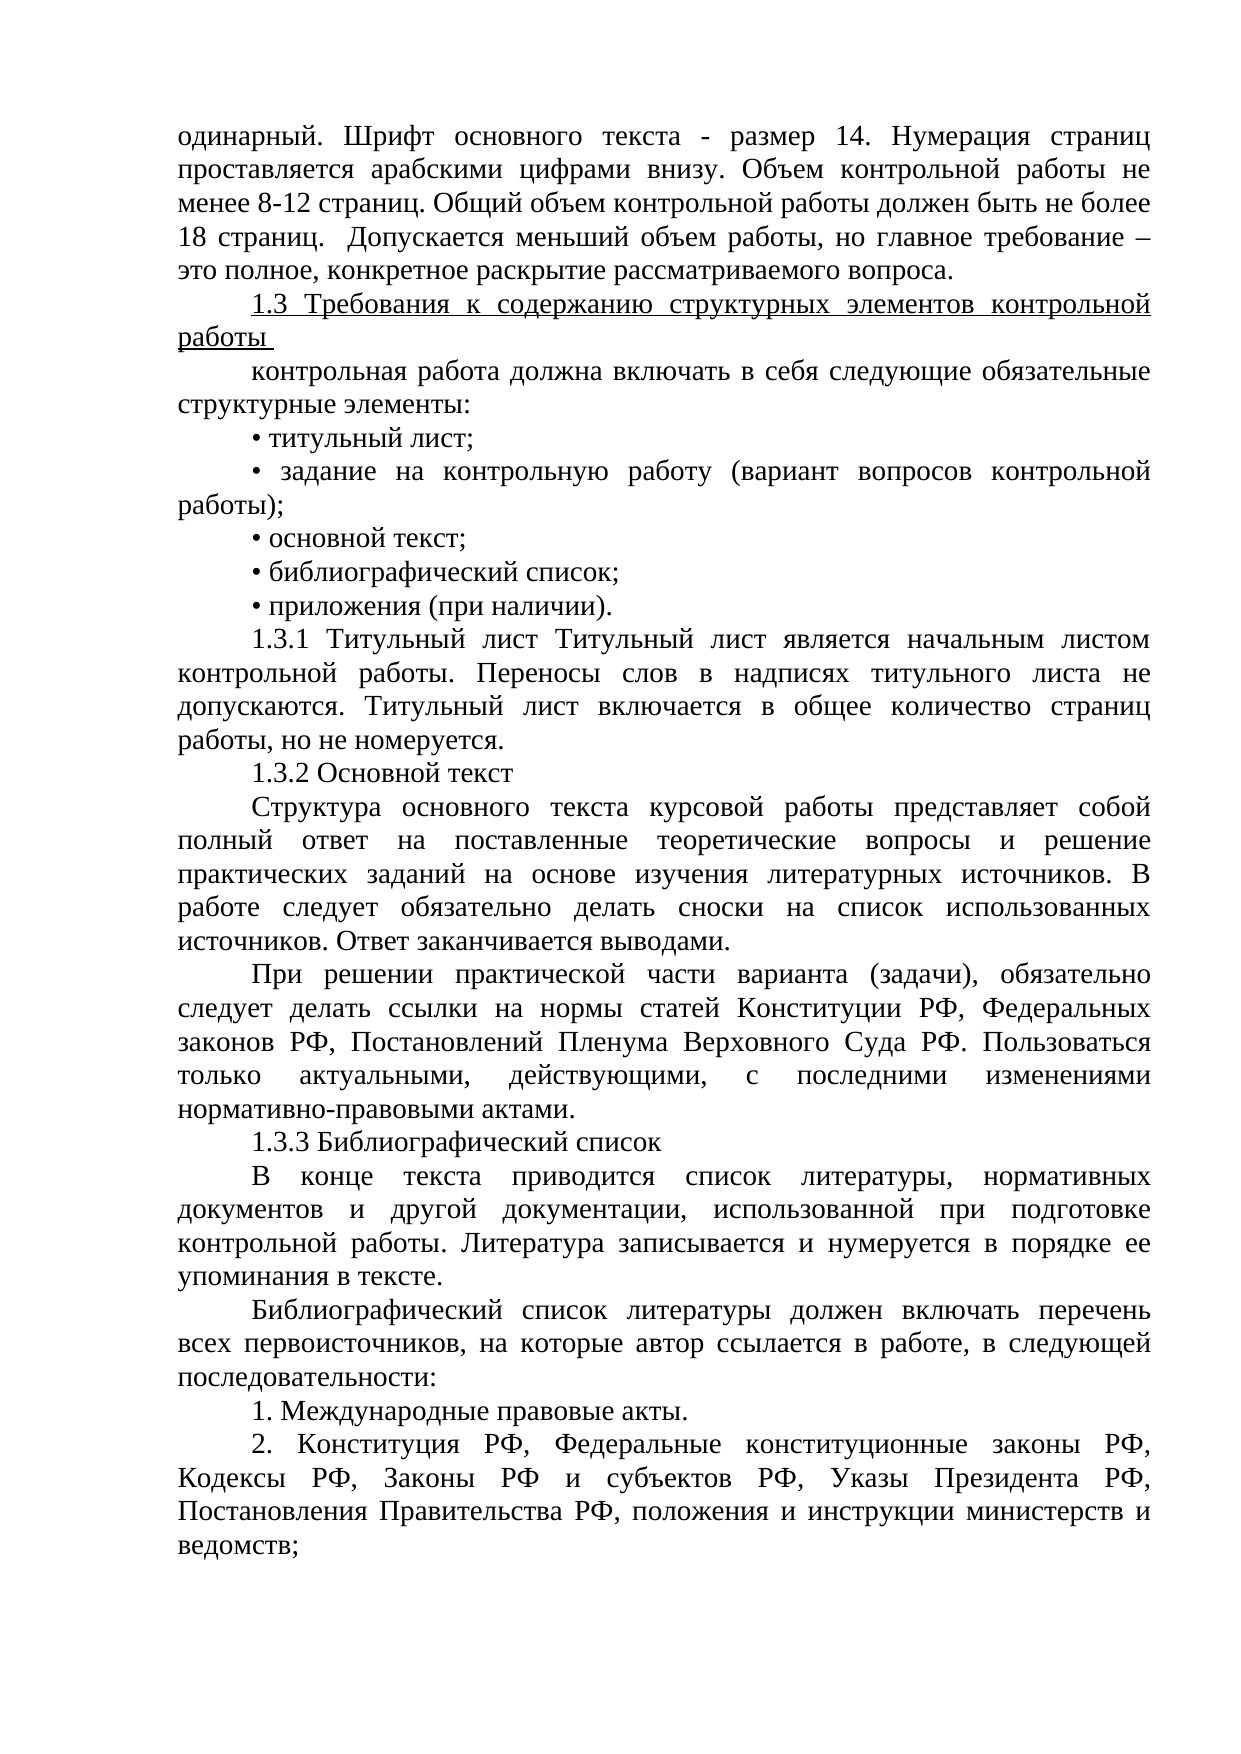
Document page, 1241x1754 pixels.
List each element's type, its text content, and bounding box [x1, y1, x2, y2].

text • основной текст; [177, 521, 1152, 554]
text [177, 118, 1152, 286]
text Структура основного текста курсовой работы представляет собой полный ответ на поставленные теоретические вопросы и решение практических заданий на основе изучения литературных источников. В работе следует обязательно делать сноски на список использованных источников. Ответ заканчивается выводами. [177, 789, 1152, 957]
text 1. Международные правовые акты. [177, 1393, 1152, 1426]
text • титульный лист; [177, 420, 1152, 453]
text 1.3.2 Основной текст [177, 755, 1152, 789]
text 1.3.1 Титульный лист Титульный лист является начальным листом контрольной работы. Переносы слов в надписях титульного листа не допускаются. Титульный лист включается в общее количество страниц работы, но не номеруется. [177, 621, 1152, 755]
text • библиографический список; [177, 554, 1152, 588]
text контрольная работа должна включать в себя следующие обязательные структурные элементы: [177, 353, 1152, 420]
text Библиографический список литературы должен включать перечень всех первоисточников, на которые автор ссылается в работе, в следующей последовательности: [177, 1292, 1152, 1393]
text 1.3 Требования к содержанию структурных элементов контрольной работы [177, 286, 1152, 353]
text • приложения (при наличии). [177, 588, 1152, 621]
text При решении практической части варианта (задачи), обязательно следует делать ссылки на нормы статей Конституции РФ, Федеральных законов РФ, Постановлений Пленума Верховного Суда РФ. Пользоваться только актуальными, действующими, с последними изменениями нормативно-правовыми актами. [177, 957, 1152, 1124]
text 2. Конституция РФ, Федеральные конституционные законы РФ, Кодексы РФ, Законы РФ и субъектов РФ, Указы Президента РФ, Постановления Правительства РФ, положения и инструкции министерств и ведомств; [177, 1426, 1152, 1560]
text • задание на контрольную работу (вариант вопросов контрольной работы); [177, 453, 1152, 521]
text В конце текста приводится список литературы, нормативных документов и другой документации, использованной при подготовке контрольной работы. Литература записывается и нумеруется в порядке ее упоминания в тексте. [177, 1158, 1152, 1292]
text 1.3.3 Библиографический список [177, 1124, 1152, 1158]
